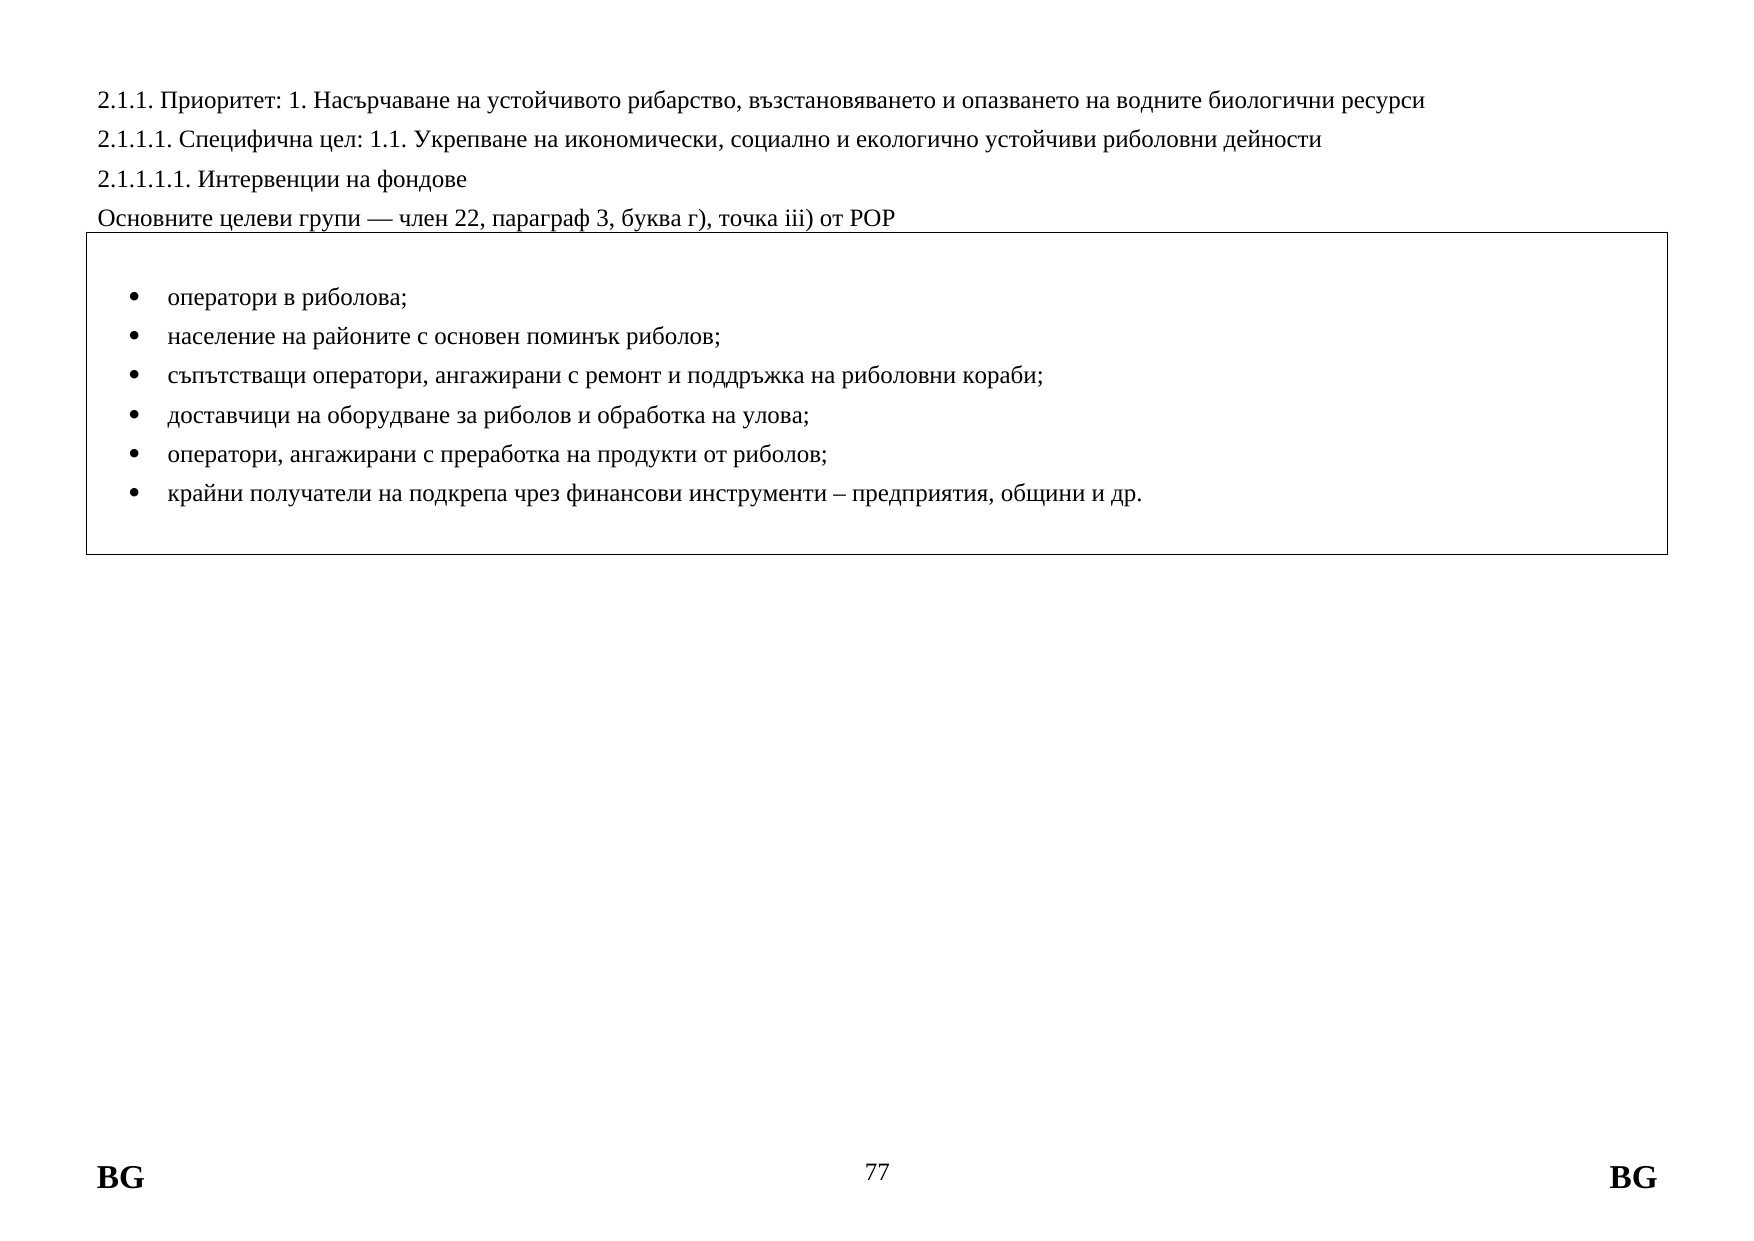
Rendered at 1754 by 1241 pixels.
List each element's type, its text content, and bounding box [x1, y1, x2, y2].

text [notranslate]2.1.1. Приоритет: 1. Насърчаване на устойчивото рибарство, възстановяването и опазването на водните биологични ресурси[/notranslate] [97, 85, 1679, 114]
subtitle [notranslate]Основните целеви групи — член 22, параграф 3, буква г), точка iii) от РОР [97, 203, 1679, 232]
text [notranslate]2.1.1.1. Специфична цел: 1.1. Укрепване на икономически, социално и екологично устойчиви риболовни дейности[/notranslate] [97, 124, 1679, 153]
text [notranslate]2.1.1.1.1. Интервенции на фондове[/notranslate] [97, 164, 1679, 192]
table_header оператори в риболова; население на районите с основен поминък риболов; съпътстващи оператори, ангажирани с ремонт и поддръжка на риболовни кораби; доставчици на оборудване за риболов и обработка на улова; оператори, ангажирани с преработка на продукти от риболов; крайни получатели на подкрепа чрез финансови инструменти – предприятия, общини и др. [87, 233, 1667, 554]
